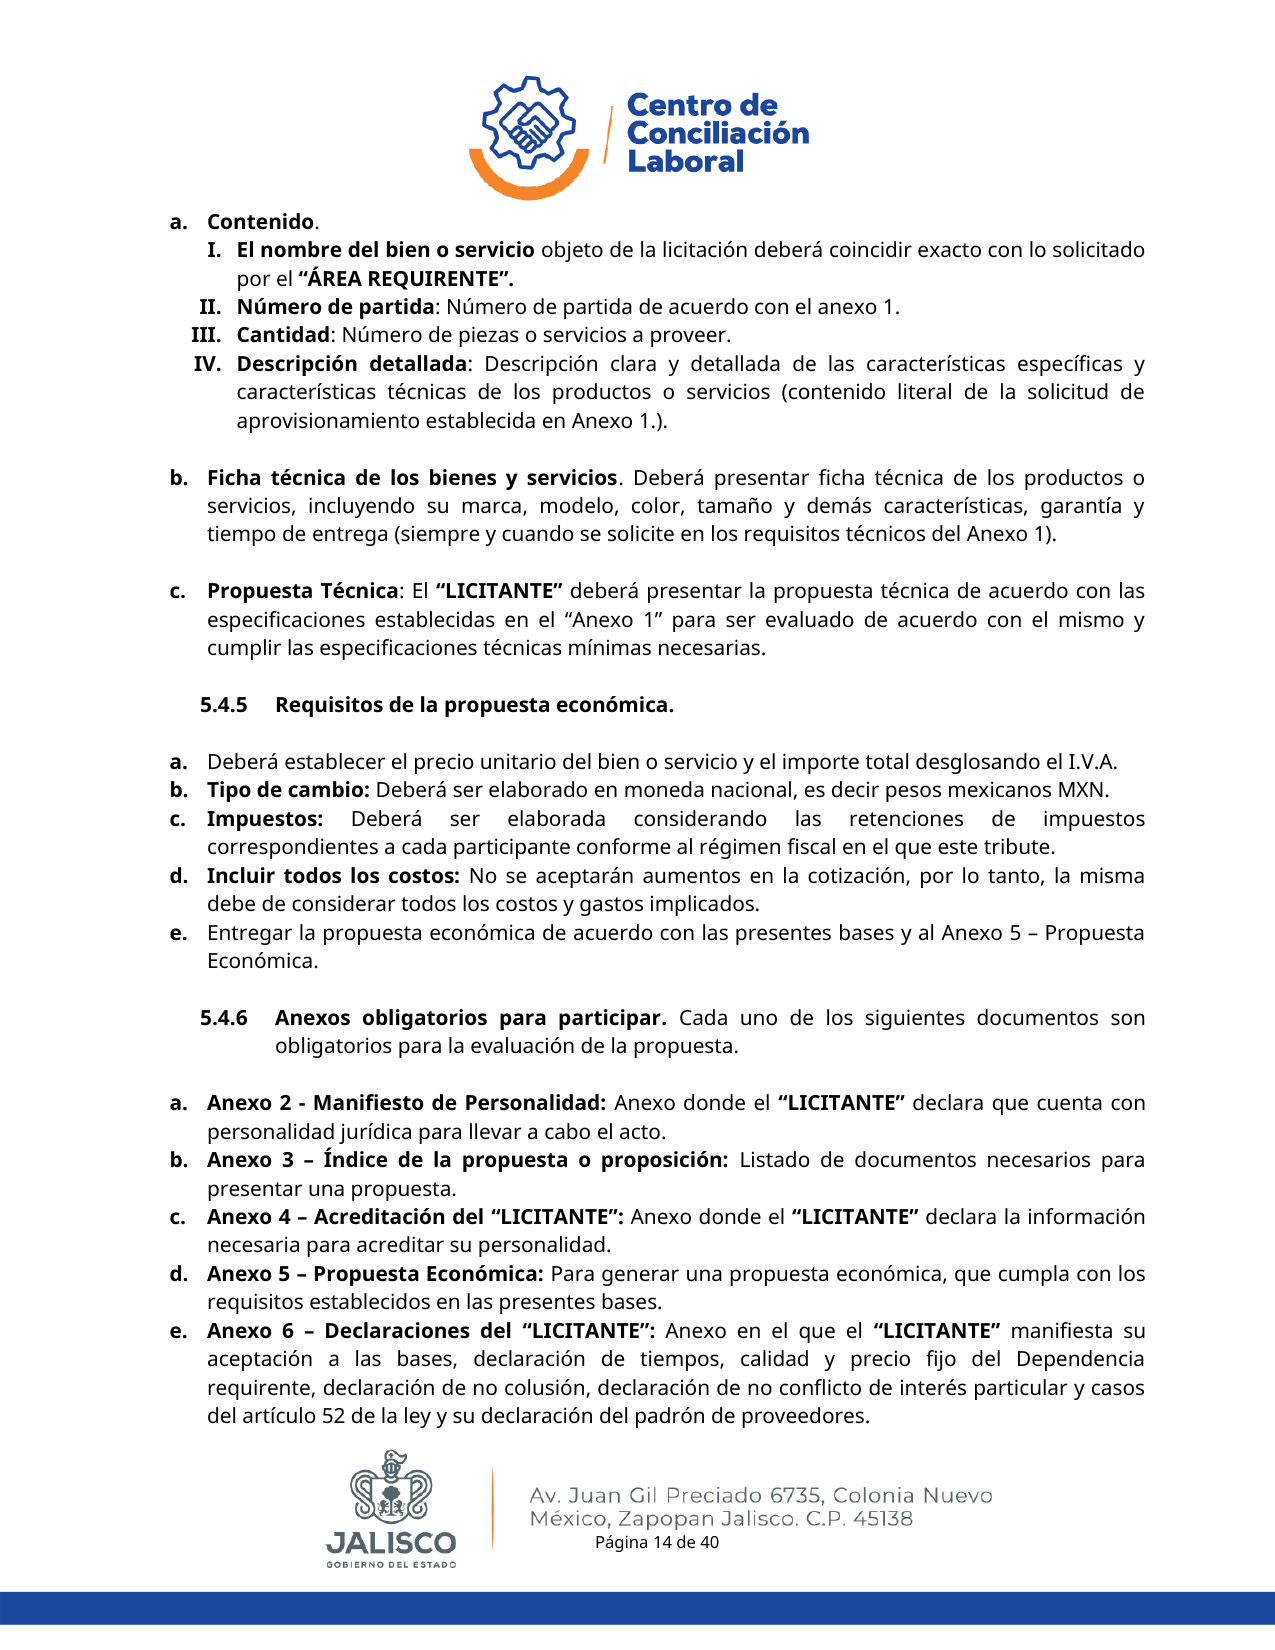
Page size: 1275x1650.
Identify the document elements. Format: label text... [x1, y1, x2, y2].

list Descripción detallada: Descripción clara y detallada de las características específicas y características técnicas de los productos o servicios (contenido literal de la solicitud de aprovisionamiento establecida en Anexo 1.). [222, 349, 1146, 434]
list Propuesta Técnica: El “LICITANTE” deberá presentar la propuesta técnica de acuerdo con las especificaciones establecidas en el “Anexo 1” para ser evaluado de acuerdo con el mismo y cumplir las especificaciones técnicas mínimas necesarias. [169, 576, 1146, 662]
list Contenido. [169, 207, 1146, 235]
list Anexo 2 - Manifiesto de Personalidad: Anexo donde el “LICITANTE” declara que cuenta con personalidad jurídica para llevar a cabo el acto. [169, 1088, 1146, 1145]
list Entregar la propuesta económica de acuerdo con las presentes bases y al Anexo 5 – Propuesta Económica. [169, 918, 1146, 974]
list Anexo 6 – Declaraciones del “LICITANTE”: Anexo en el que el “LICITANTE” manifiesta su aceptación a las bases, declaración de tiempos, calidad y precio fijo del Dependencia requirente, declaración de no colusión, declaración de no conflicto de interés particular y casos del artículo 52 de la ley y su declaración del padrón de proveedores. [169, 1316, 1146, 1429]
list Deberá establecer el precio unitario del bien o servicio y el importe total desglosando el I.V.A. [169, 747, 1146, 776]
list Cantidad: Número de piezas o servicios a proveer. [222, 321, 1146, 349]
list Incluir todos los costos: No se aceptarán aumentos en la cotización, por lo tanto, la misma debe de considerar todos los costos y gastos implicados. [169, 861, 1146, 918]
list Anexo 3 – Índice de la propuesta o proposición: Listado de documentos necesarios para presentar una propuesta. [169, 1145, 1146, 1202]
list Número de partida: Número de partida de acuerdo con el anexo 1. [222, 292, 1146, 321]
list Tipo de cambio: Deberá ser elaborado en moneda nacional, es decir pesos mexicanos MXN. [169, 776, 1146, 804]
list Anexo 4 – Acreditación del “LICITANTE”: Anexo donde el “LICITANTE” declara la información necesaria para acreditar su personalidad. [169, 1202, 1146, 1259]
picture [0, 3, 1275, 1650]
list Ficha técnica de los bienes y servicios. Deberá presentar ficha técnica de los productos o servicios, incluyendo su marca, modelo, color, tamaño y demás características, garantía y tiempo de entrega (siempre y cuando se solicite en los requisitos técnicos del Anexo 1). [169, 463, 1146, 548]
list Anexo 5 – Propuesta Económica: Para generar una propuesta económica, que cumpla con los requisitos establecidos en las presentes bases. [169, 1259, 1146, 1316]
subtitle Requisitos de la propuesta económica. [200, 690, 1146, 719]
subtitle Anexos obligatorios para participar. Cada uno de los siguientes documentos son obligatorios para la evaluación de la propuesta. [200, 1003, 1146, 1060]
list Impuestos: Deberá ser elaborada considerando las retenciones de impuestos correspondientes a cada participante conforme al régimen fiscal en el que este tribute. [169, 804, 1146, 861]
list El nombre del bien o servicio objeto de la licitación deberá coincidir exacto con lo solicitado por el “ÁREA REQUIRENTE”. [222, 235, 1146, 292]
